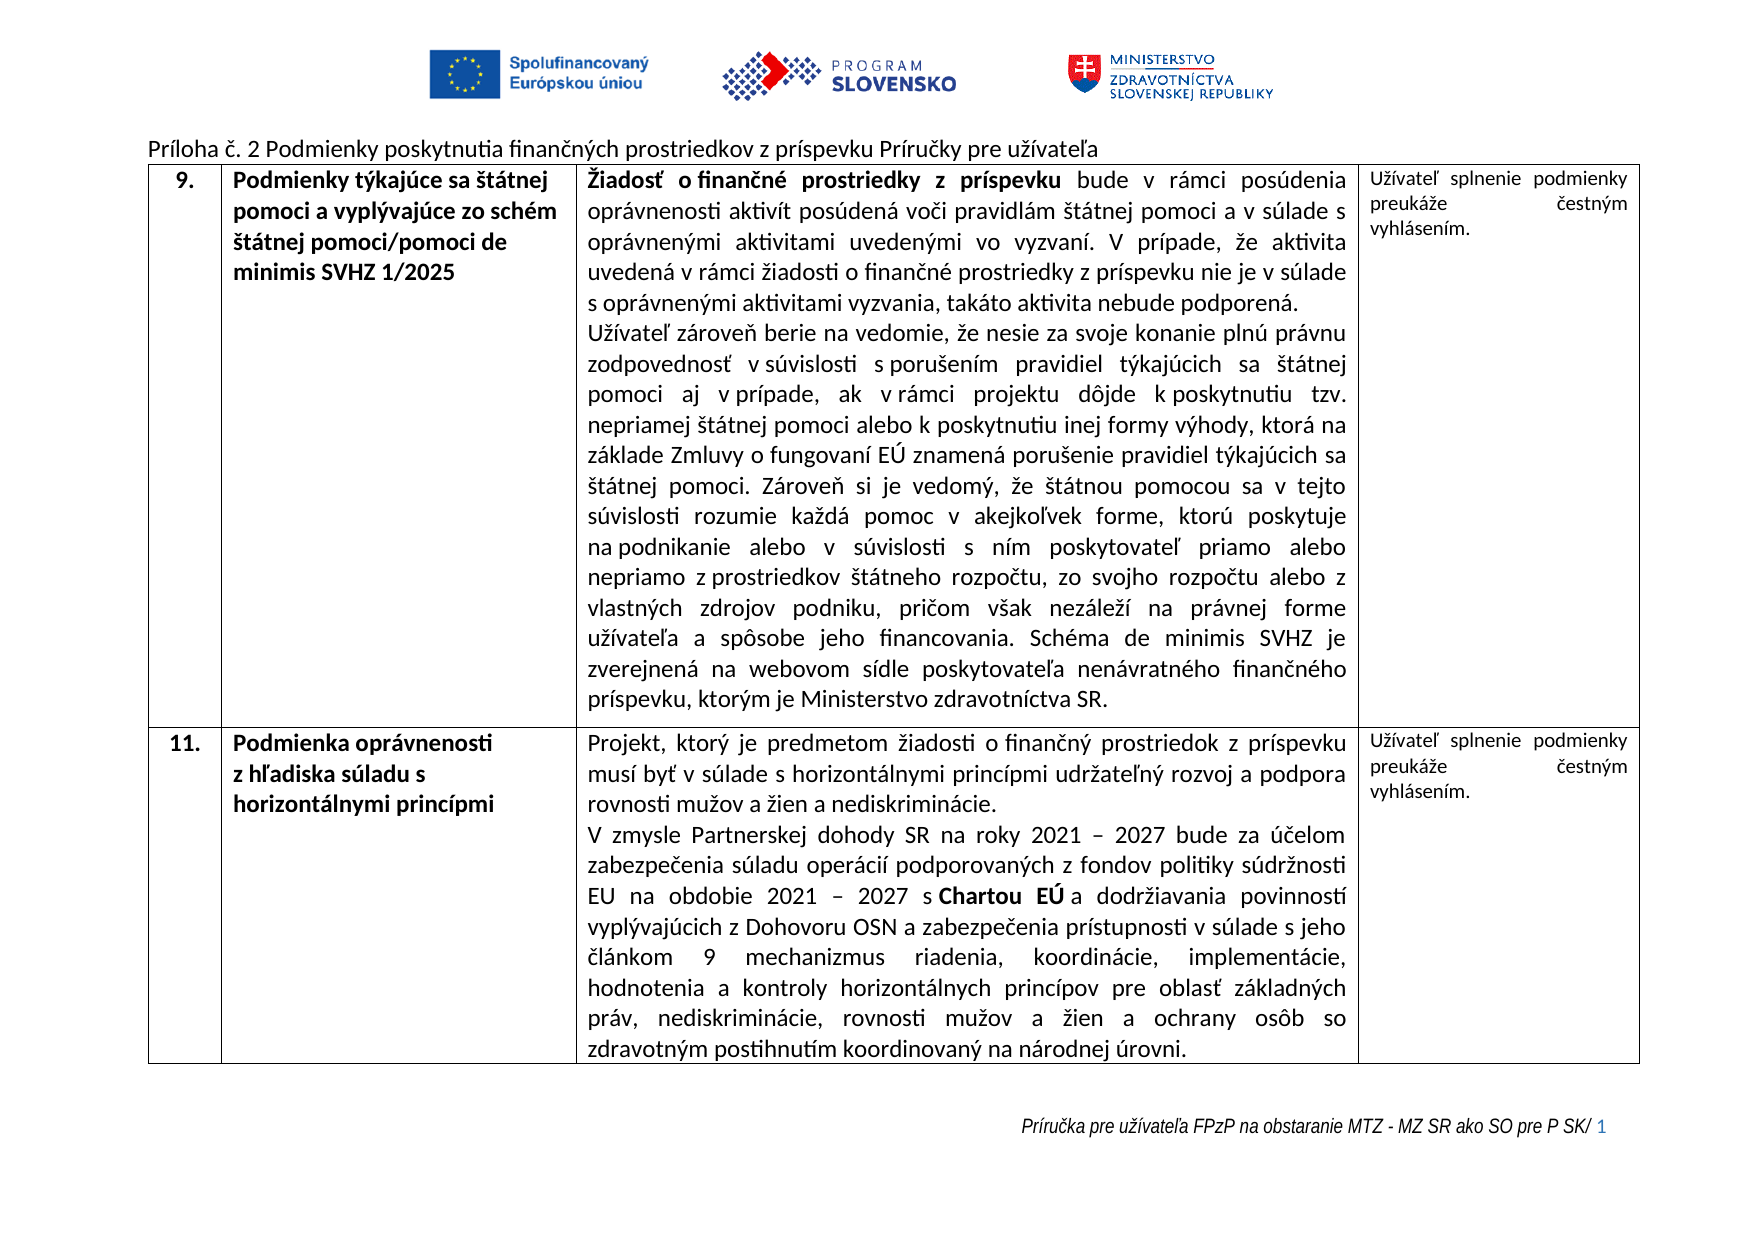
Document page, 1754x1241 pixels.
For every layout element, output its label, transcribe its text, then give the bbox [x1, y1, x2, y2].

table_cell Užívateľ splnenie podmienky preukáže čestným vyhlásením. [1359, 728, 1639, 1063]
table_cell 11. [149, 728, 221, 1063]
table_cell Užívateľ splnenie podmienky preukáže čestným vyhlásením. [1359, 165, 1639, 727]
picture [722, 51, 956, 101]
table_cell Podmienky týkajúce sa štátnej pomoci a vyplývajúce zo schém štátnej pomoci/pomoci de minimis SVHZ 1/2025 [222, 165, 576, 727]
picture [428, 48, 652, 101]
table_cell Žiadosť o finančné prostriedky z príspevku bude v rámci posúdenia oprávnenosti aktivít posúdená voči pravidlám štátnej pomoci a v súlade s oprávnenými aktivitami uvedenými vo vyzvaní. V prípade, že aktivita uvedená v rámci žiadosti o finančné prostriedky z príspevku nie je v súlade s oprávnenými aktivitami vyzvania, takáto aktivita nebude podporená. Užívateľ zároveň berie na vedomie, že nesie za svoje konanie plnú právnu zodpovednosť v súvislosti s porušením pravidiel týkajúcich sa štátnej pomoci aj v prípade, ak v rámci projektu dôjde k poskytnutiu tzv. nepriamej štátnej pomoci alebo k poskytnutiu inej formy výhody, ktorá na základe Zmluvy o fungovaní EÚ znamená porušenie pravidiel týkajúcich sa štátnej pomoci. Zároveň si je vedomý, že štátnou pomocou sa v tejto súvislosti rozumie každá pomoc v akejkoľvek forme, ktorú poskytuje na podnikanie alebo v súvislosti s ním poskytovateľ priamo alebo nepriamo z prostriedkov štátneho rozpočtu, zo svojho rozpočtu alebo z vlastných zdrojov podniku, pričom však nezáleží na právnej forme užívateľa a spôsobe jeho financovania. Schéma de minimis SVHZ je zverejnená na webovom sídle poskytovateľa nenávratného finančného príspevku, ktorým je Ministerstvo zdravotníctva SR. [577, 165, 1358, 727]
picture [1065, 51, 1275, 101]
table_cell Podmienka oprávnenosti z hľadiska súladu s horizontálnymi princípmi [222, 728, 576, 1063]
table_cell 9. [149, 165, 221, 727]
